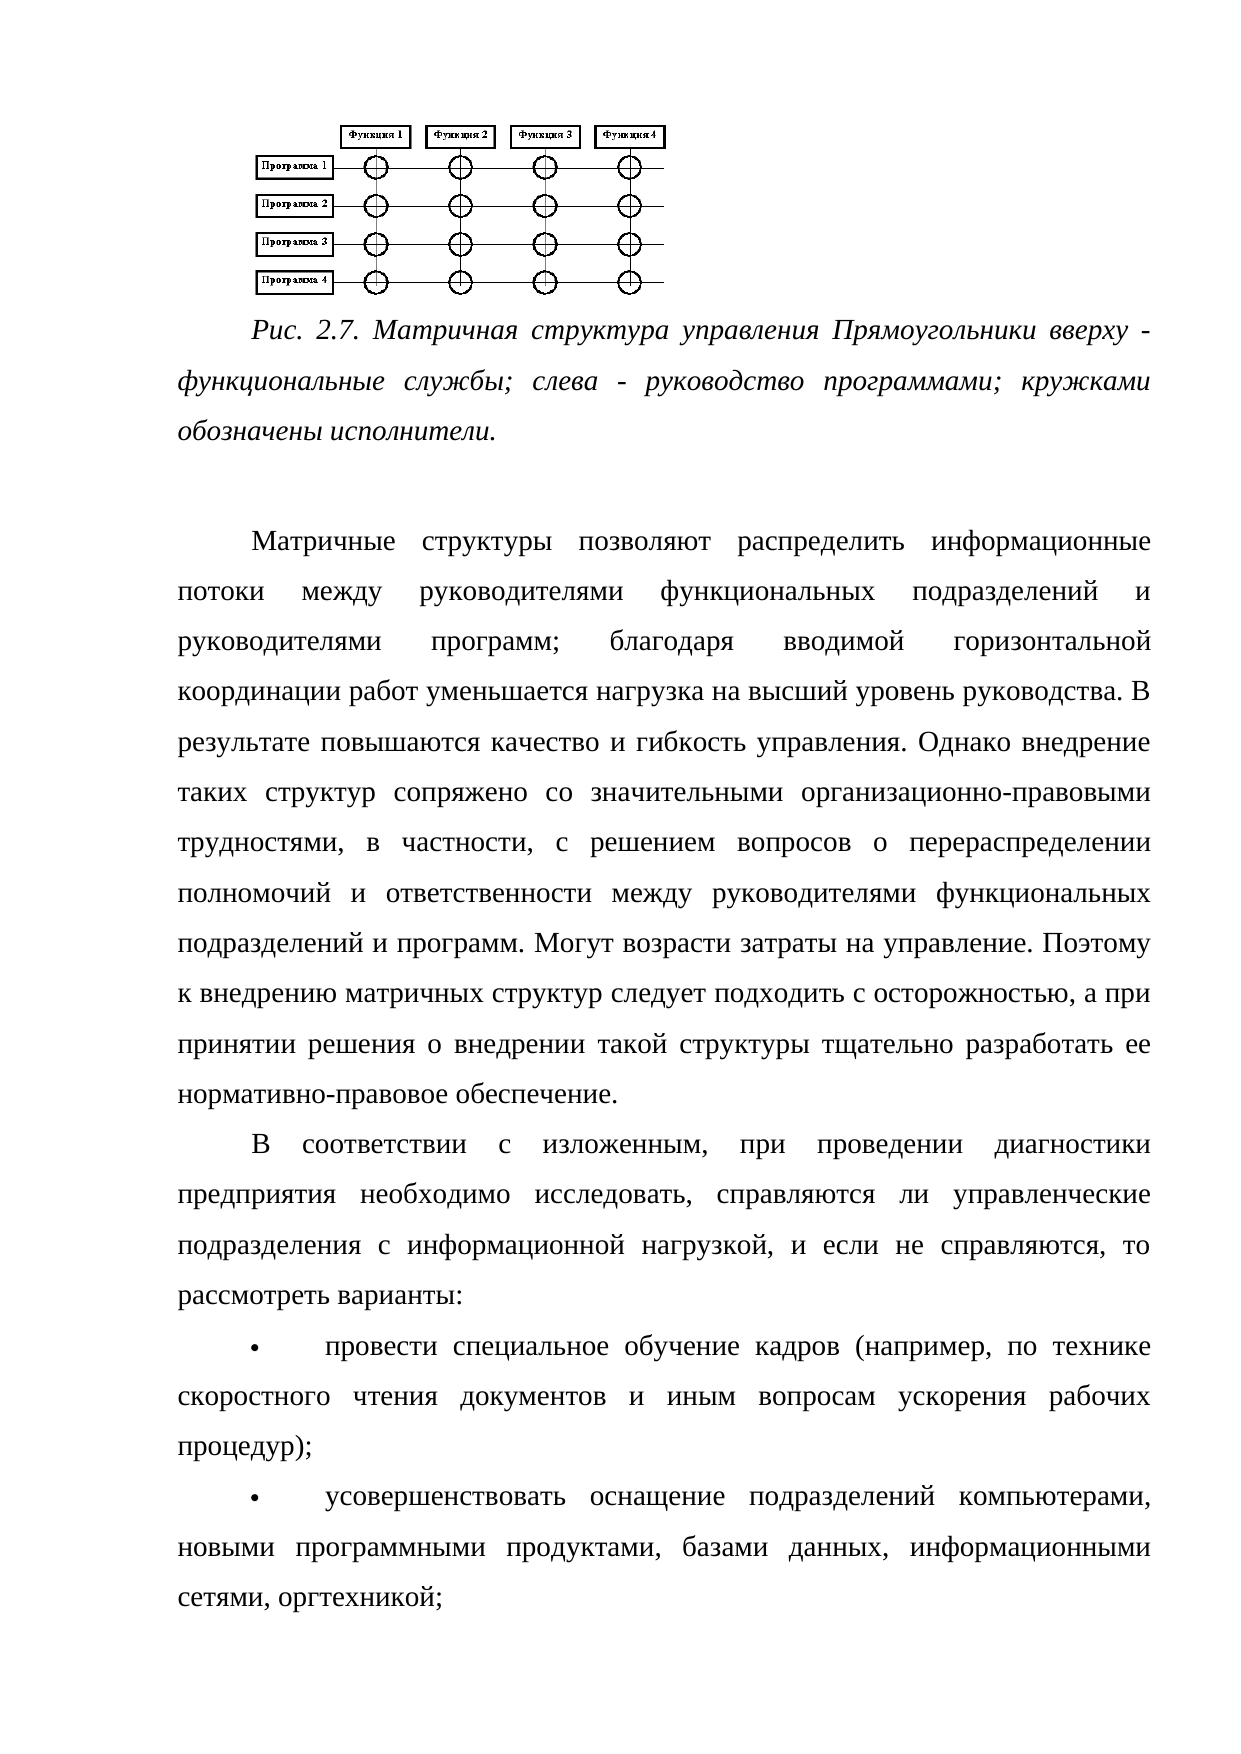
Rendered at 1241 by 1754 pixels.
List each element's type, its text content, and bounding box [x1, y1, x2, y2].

text Рис. 2.7. Матричная структура управления Прямоугольники вверху - функциональные службы; слева - руководство программами; кружками обозначены исполнители. [177, 312, 1152, 446]
picture [251, 118, 667, 298]
text Матричные структуры позволяют распределить информационные потоки между руководителями функциональных подразделений и руководителями программ; благодаря вводимой горизонтальной координации работ уменьшается нагрузка на высший уровень руководства. В результате повышаются качество и гибкость управления. Однако внедрение таких структур сопряжено со значительными организационно-правовыми трудностями, в частности, с решением вопросов о перераспределении полномочий и ответственности между руководителями функциональных подразделений и программ. Могут возрасти затраты на управление. Поэтому к внедрению матричных структур следует подходить с осторожностью, а при принятии решения о внедрении такой структуры тщательно разработать ее нормативно-правовое обеспечение. [177, 523, 1152, 1109]
list усовершенствовать оснащение подразделений компьютерами, новыми программными продуктами, базами данных, информационными сетями, оргтехникой; [177, 1478, 1152, 1613]
text В соответствии с изложенным, при проведении диагностики предприятия необходимо исследовать, справляются ли управленческие подразделения с информационной нагрузкой, и если не справляются, то рассмотреть варианты: [177, 1126, 1152, 1311]
list провести специальное обучение кадров (например, по технике скоростного чтения документов и иным вопросам ускорения рабочих процедур); [177, 1328, 1152, 1462]
